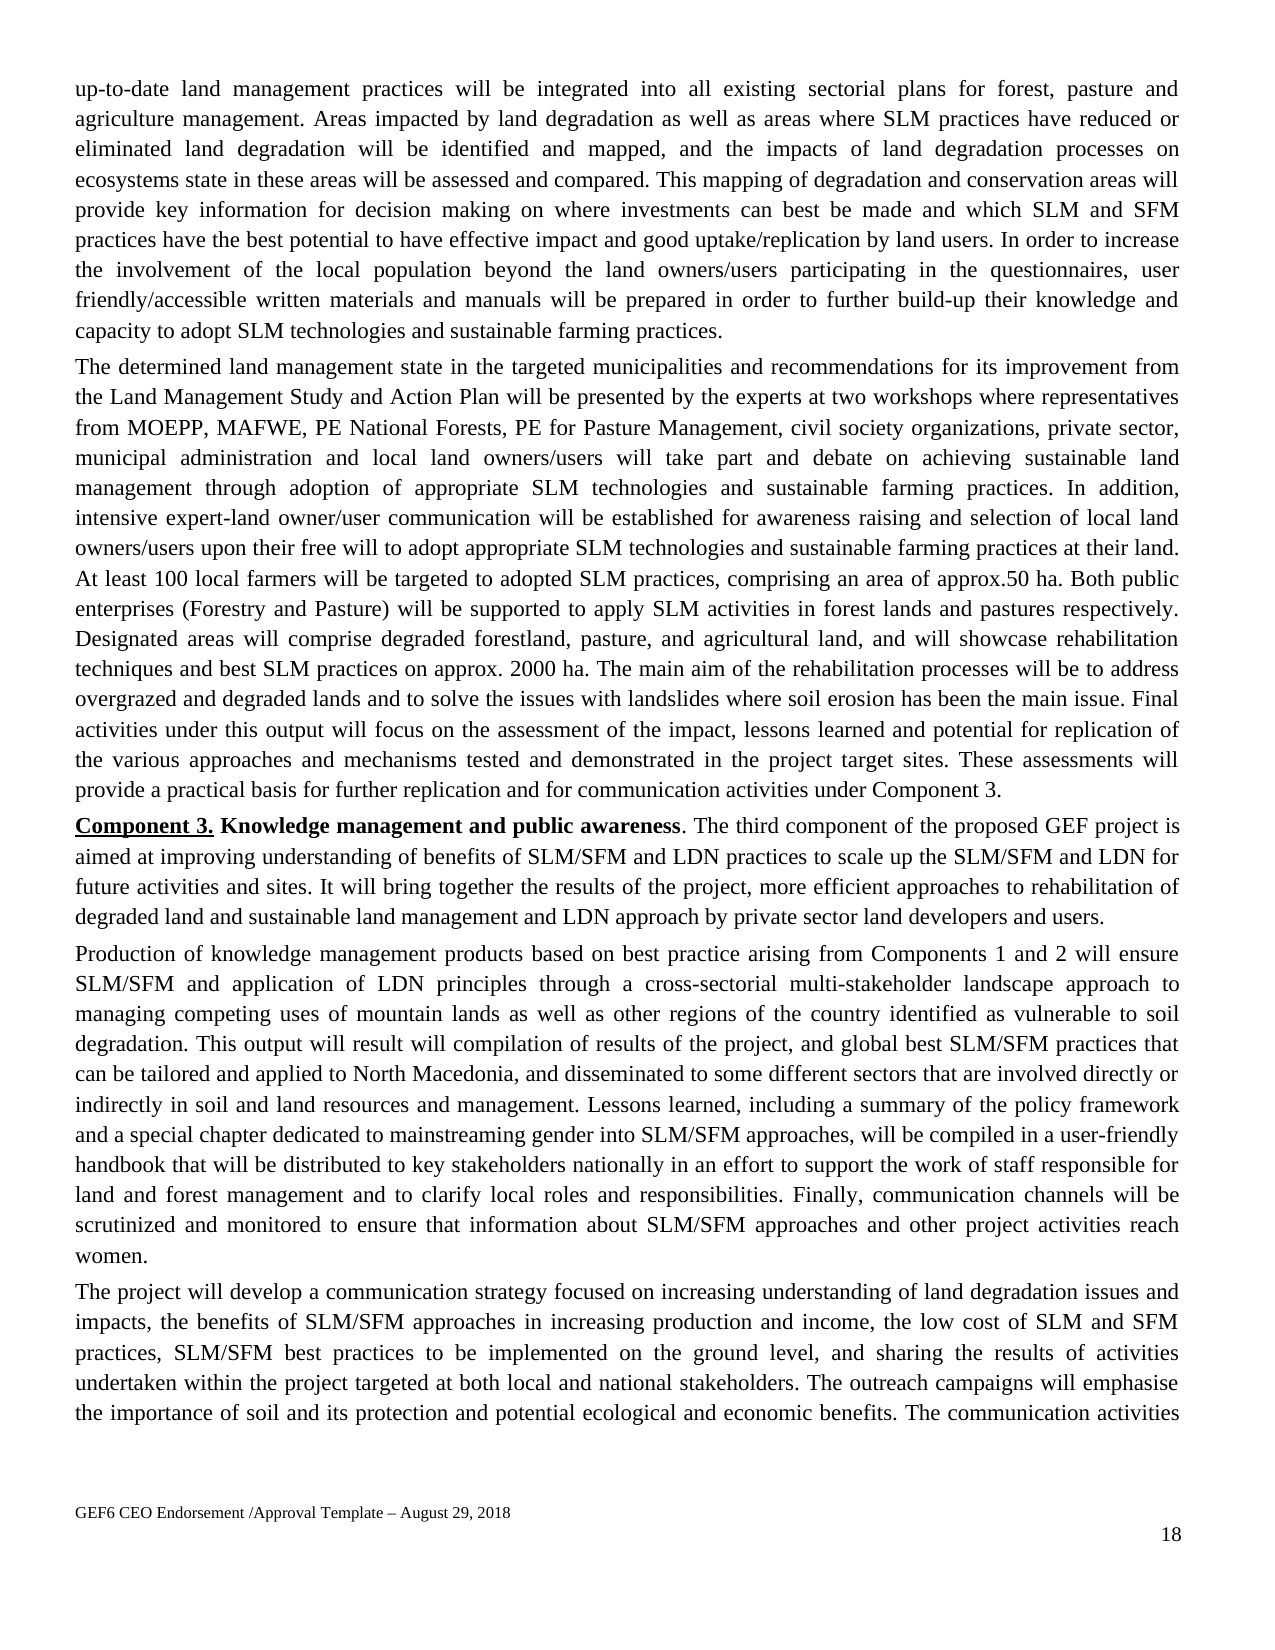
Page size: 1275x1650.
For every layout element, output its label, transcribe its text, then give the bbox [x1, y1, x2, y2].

text The determined land management state in the targeted municipalities and recommendations for its improvement from the Land Management Study and Action Plan will be presented by the experts at two workshops where representatives from MOEPP, MAFWE, PE National Forests, PE for Pasture Management, civil society organizations, private sector, municipal administration and local land owners/users will take part and debate on achieving sustainable land management through adoption of appropriate SLM technologies and sustainable farming practices. In addition, intensive expert-land owner/user communication will be established for awareness raising and selection of local land owners/users upon their free will to adopt appropriate SLM technologies and sustainable farming practices at their land. At least 100 local farmers will be targeted to adopted SLM practices, comprising an area of approx.50 ha. Both public enterprises (Forestry and Pasture) will be supported to apply SLM activities in forest lands and pastures respectively. Designated areas will comprise degraded forestland, pasture, and agricultural land, and will showcase rehabilitation techniques and best SLM practices on approx. 2000 ha. The main aim of the rehabilitation processes will be to address overgrazed and degraded lands and to solve the issues with landslides where soil erosion has been the main issue. Final activities under this output will focus on the assessment of the impact, lessons learned and potential for replication of the various approaches and mechanisms tested and demonstrated in the project target sites. These assessments will provide a practical basis for further replication and for communication activities under Component 3. [75, 353, 1181, 802]
text Component 3. Knowledge management and public awareness. The third component of the proposed GEF project is aimed at improving understanding of benefits of SLM/SFM and LDN practices to scale up the SLM/SFM and LDN for future activities and sites. It will bring together the results of the project, more efficient approaches to rehabilitation of degraded land and sustainable land management and LDN approach by private sector land developers and users. [75, 812, 1181, 929]
text Production of knowledge management products based on best practice arising from Components 1 and 2 will ensure SLM/SFM and application of LDN principles through a cross-sectorial multi-stakeholder landscape approach to managing competing uses of mountain lands as well as other regions of the country identified as vulnerable to soil degradation. This output will result will compilation of results of the project, and global best SLM/SFM practices that can be tailored and applied to North Macedonia, and disseminated to some different sectors that are involved directly or indirectly in soil and land resources and management. Lessons learned, including a summary of the policy framework and a special chapter dedicated to mainstreaming gender into SLM/SFM approaches, will be compiled in a user-friendly handbook that will be distributed to key stakeholders nationally in an effort to support the work of staff responsible for land and forest management and to clarify local roles and responsibilities. Finally, communication channels will be scrutinized and monitored to ensure that information about SLM/SFM approaches and other project activities reach women. [75, 939, 1181, 1268]
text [75, 1278, 1181, 1425]
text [75, 75, 1181, 343]
